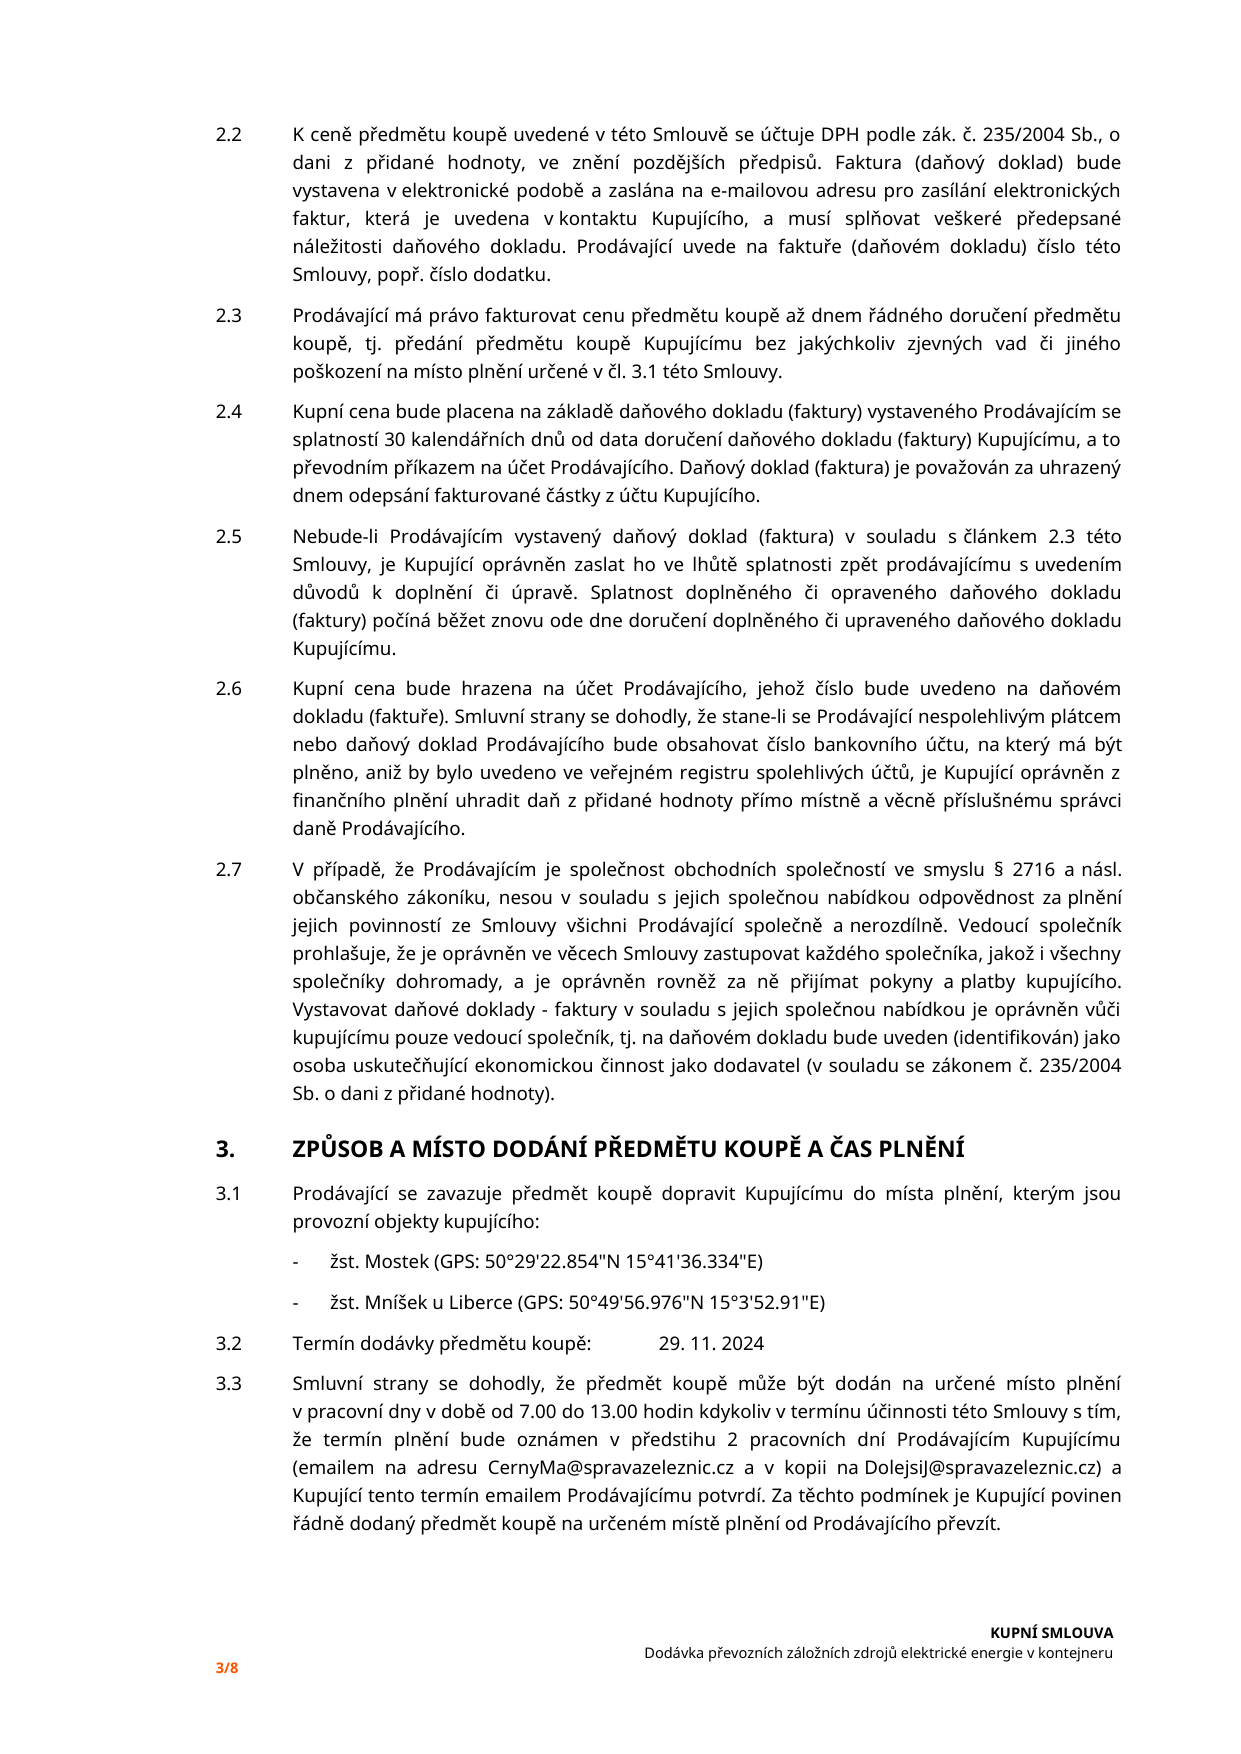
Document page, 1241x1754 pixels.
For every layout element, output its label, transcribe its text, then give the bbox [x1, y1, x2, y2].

text Prodávající má právo fakturovat cenu předmětu koupě až dnem řádného doručení předmětu koupě, tj. předání předmětu koupě Kupujícímu bez jakýchkoliv zjevných vad či jiného poškození na místo plnění určené v čl. 3.1 této Smlouvy. [216, 302, 1122, 383]
text Kupní cena bude placena na základě daňového dokladu (faktury) vystaveného Prodávajícím se splatností 30 kalendářních dnů od data doručení daňového dokladu (faktury) Kupujícímu, a to převodním příkazem na účet Prodávajícího. Daňový doklad (faktura) je považován za uhrazený dnem odepsání fakturované částky z účtu Kupujícího. [216, 398, 1122, 508]
text způsob a místo dodání předmětu koupě a čas plnění [216, 1133, 1122, 1165]
text Termín dodávky předmětu koupě: 29. 11. 2024 [216, 1330, 1122, 1355]
text Kupní cena bude hrazena na účet Prodávajícího, jehož číslo bude uvedeno na daňovém dokladu (faktuře). Smluvní strany se dohodly, že stane-li se Prodávající nespolehlivým plátcem nebo daňový doklad Prodávajícího bude obsahovat číslo bankovního účtu, na který má být plněno, aniž by bylo uvedeno ve veřejném registru spolehlivých účtů, je Kupující oprávněn z finančního plnění uhradit daň z přidané hodnoty přímo místně a věcně příslušnému správci daně Prodávajícího. [216, 676, 1122, 841]
text K ceně předmětu koupě uvedené v této Smlouvě se účtuje DPH podle zák. č. 235/2004 Sb., o dani z přidané hodnoty, ve znění pozdějších předpisů. Faktura (daňový doklad) bude vystavena v elektronické podobě a zaslána na e-mailovou adresu pro zasílání elektronických faktur, která je uvedena v kontaktu Kupujícího, a musí splňovat veškeré předepsané náležitosti daňového dokladu. Prodávající uvede na faktuře (daňovém dokladu) číslo této Smlouvy, popř. číslo dodatku. [216, 121, 1122, 287]
text Smluvní strany se dohodly, že předmět koupě může být dodán na určené místo plnění v pracovní dny v době od 7.00 do 13.00 hodin kdykoliv v termínu účinnosti této Smlouvy s tím, že termín plnění bude oznámen v předstihu 2 pracovních dní Prodávajícím Kupujícímu (emailem na adresu CernyMa@spravazeleznic.cz a v kopii na DolejsiJ@spravazeleznic.cz) a Kupující tento termín emailem Prodávajícímu potvrdí. Za těchto podmínek je Kupující povinen řádně dodaný předmět koupě na určeném místě plnění od Prodávajícího převzít. [216, 1370, 1122, 1536]
text Prodávající se zavazuje předmět koupě dopravit Kupujícímu do místa plnění, kterým jsou provozní objekty kupujícího: [216, 1180, 1122, 1234]
list žst. Mníšek u Liberce (GPS: 50°49'56.976"N 15°3'52.91"E) [292, 1289, 1122, 1315]
text V případě, že Prodávajícím je společnost obchodních společností ve smyslu § 2716 a násl. občanského zákoníku, nesou v souladu s jejich společnou nabídkou odpovědnost za plnění jejich povinností ze Smlouvy všichni Prodávající společně a nerozdílně. Vedoucí společník prohlašuje, že je oprávněn ve věcech Smlouvy zastupovat každého společníka, jakož i všechny společníky dohromady, a je oprávněn rovněž za ně přijímat pokyny a platby kupujícího. Vystavovat daňové doklady - faktury v souladu s jejich společnou nabídkou je oprávněn vůči kupujícímu pouze vedoucí společník, tj. na daňovém dokladu bude uveden (identifikován) jako osoba uskutečňující ekonomickou činnost jako dodavatel (v souladu se zákonem č. 235/2004 Sb. o dani z přidané hodnoty). [216, 856, 1122, 1106]
list žst. Mostek (GPS: 50°29'22.854"N 15°41'36.334"E) [292, 1249, 1122, 1274]
text Nebude-li Prodávajícím vystavený daňový doklad (faktura) v souladu s článkem 2.3 této Smlouvy, je Kupující oprávněn zaslat ho ve lhůtě splatnosti zpět prodávajícímu s uvedením důvodů k doplnění či úpravě. Splatnost doplněného či opraveného daňového dokladu (faktury) počíná běžet znovu ode dne doručení doplněného či upraveného daňového dokladu Kupujícímu. [216, 523, 1122, 661]
